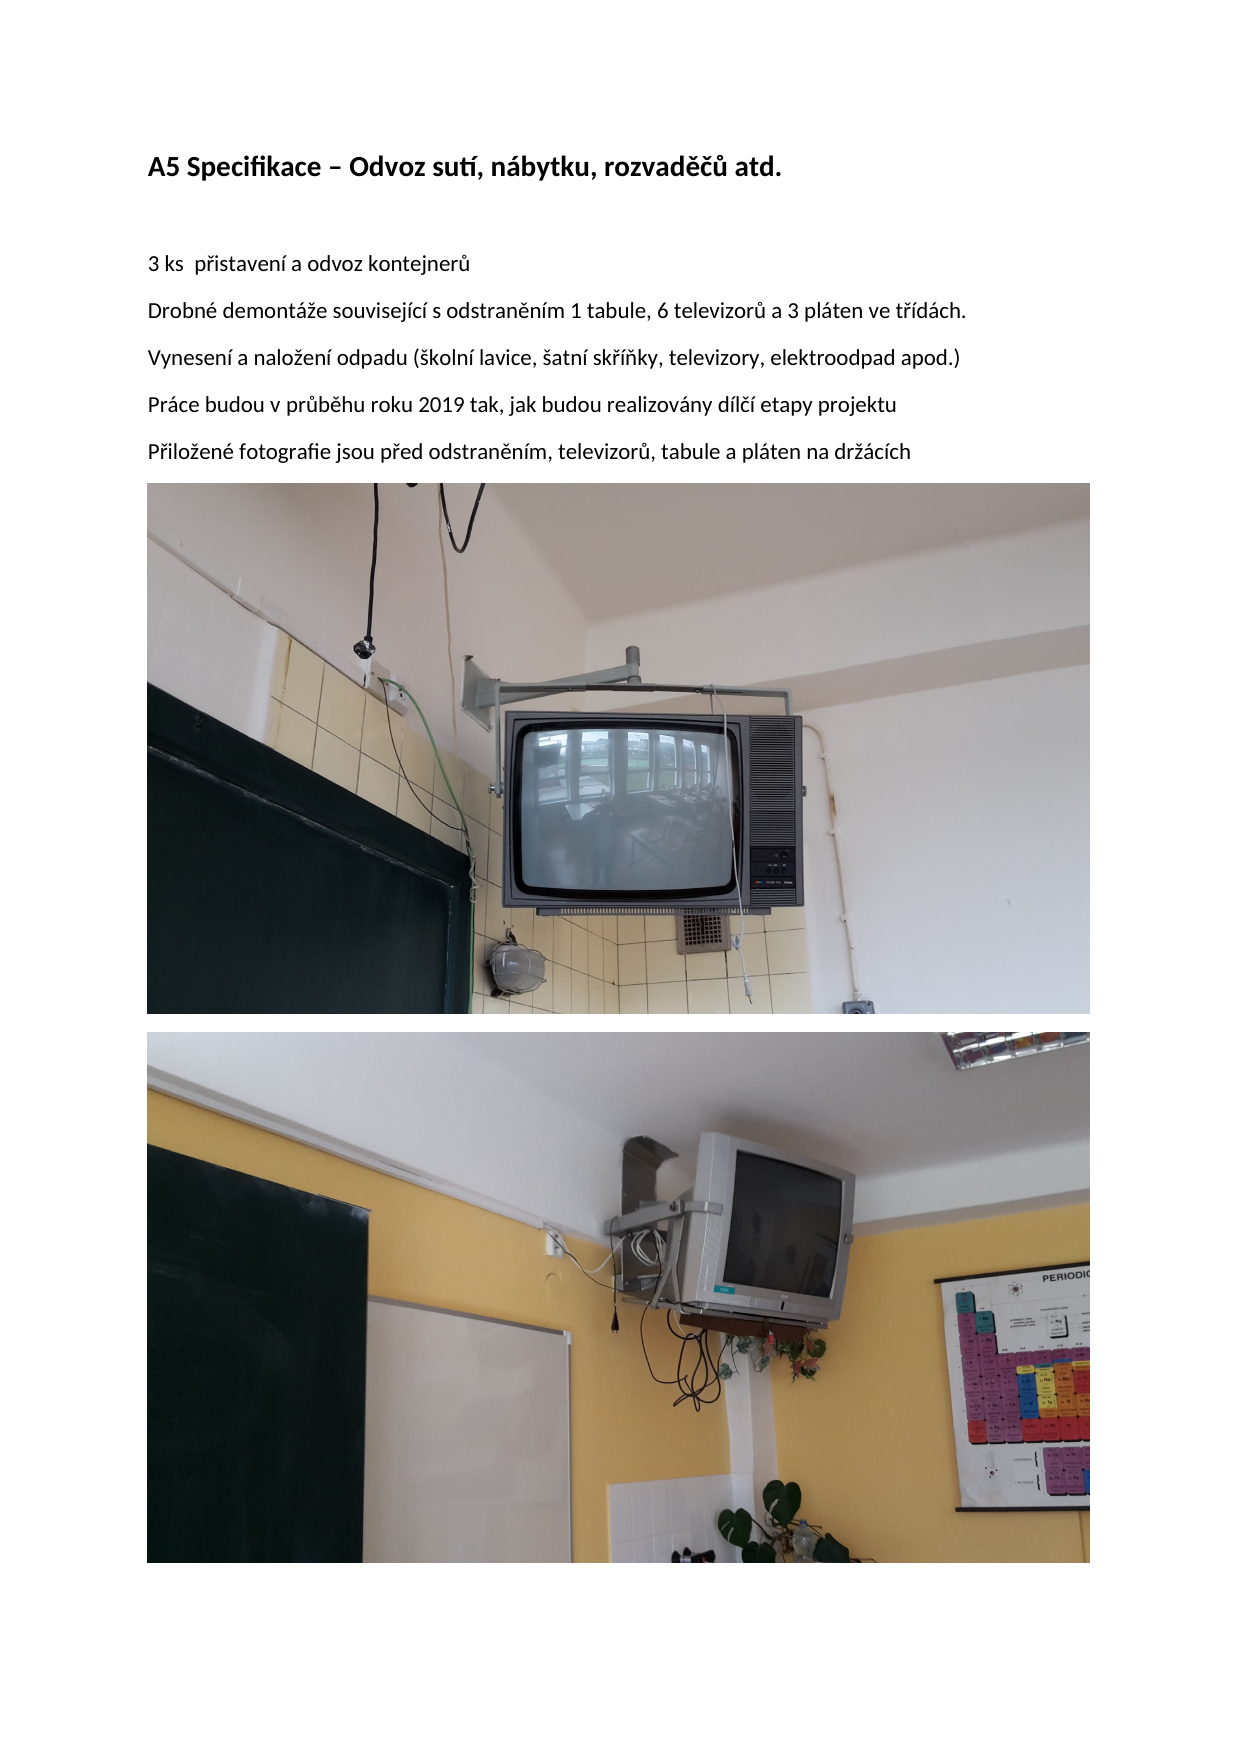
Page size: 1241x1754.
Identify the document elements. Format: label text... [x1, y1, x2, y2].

text Práce budou v průběhu roku 2019 tak, jak budou realizovány dílčí etapy projektu [148, 390, 1093, 418]
text A5 Specifikace – Odvoz sutí, nábytku, rozvaděčů atd. [148, 148, 1093, 183]
text 3 ks přistavení a odvoz kontejnerů [148, 249, 1093, 278]
text Přiložené fotografie jsou před odstraněním, televizorů, tabule a pláten na držácích [148, 437, 1093, 465]
picture [147, 1032, 1090, 1563]
text Vynesení a naložení odpadu (školní lavice, šatní skříňky, televizory, elektroodpad apod.) [148, 343, 1093, 371]
text Drobné demontáže související s odstraněním 1 tabule, 6 televizorů a 3 pláten ve třídách. [148, 296, 1093, 324]
picture [147, 483, 1090, 1014]
